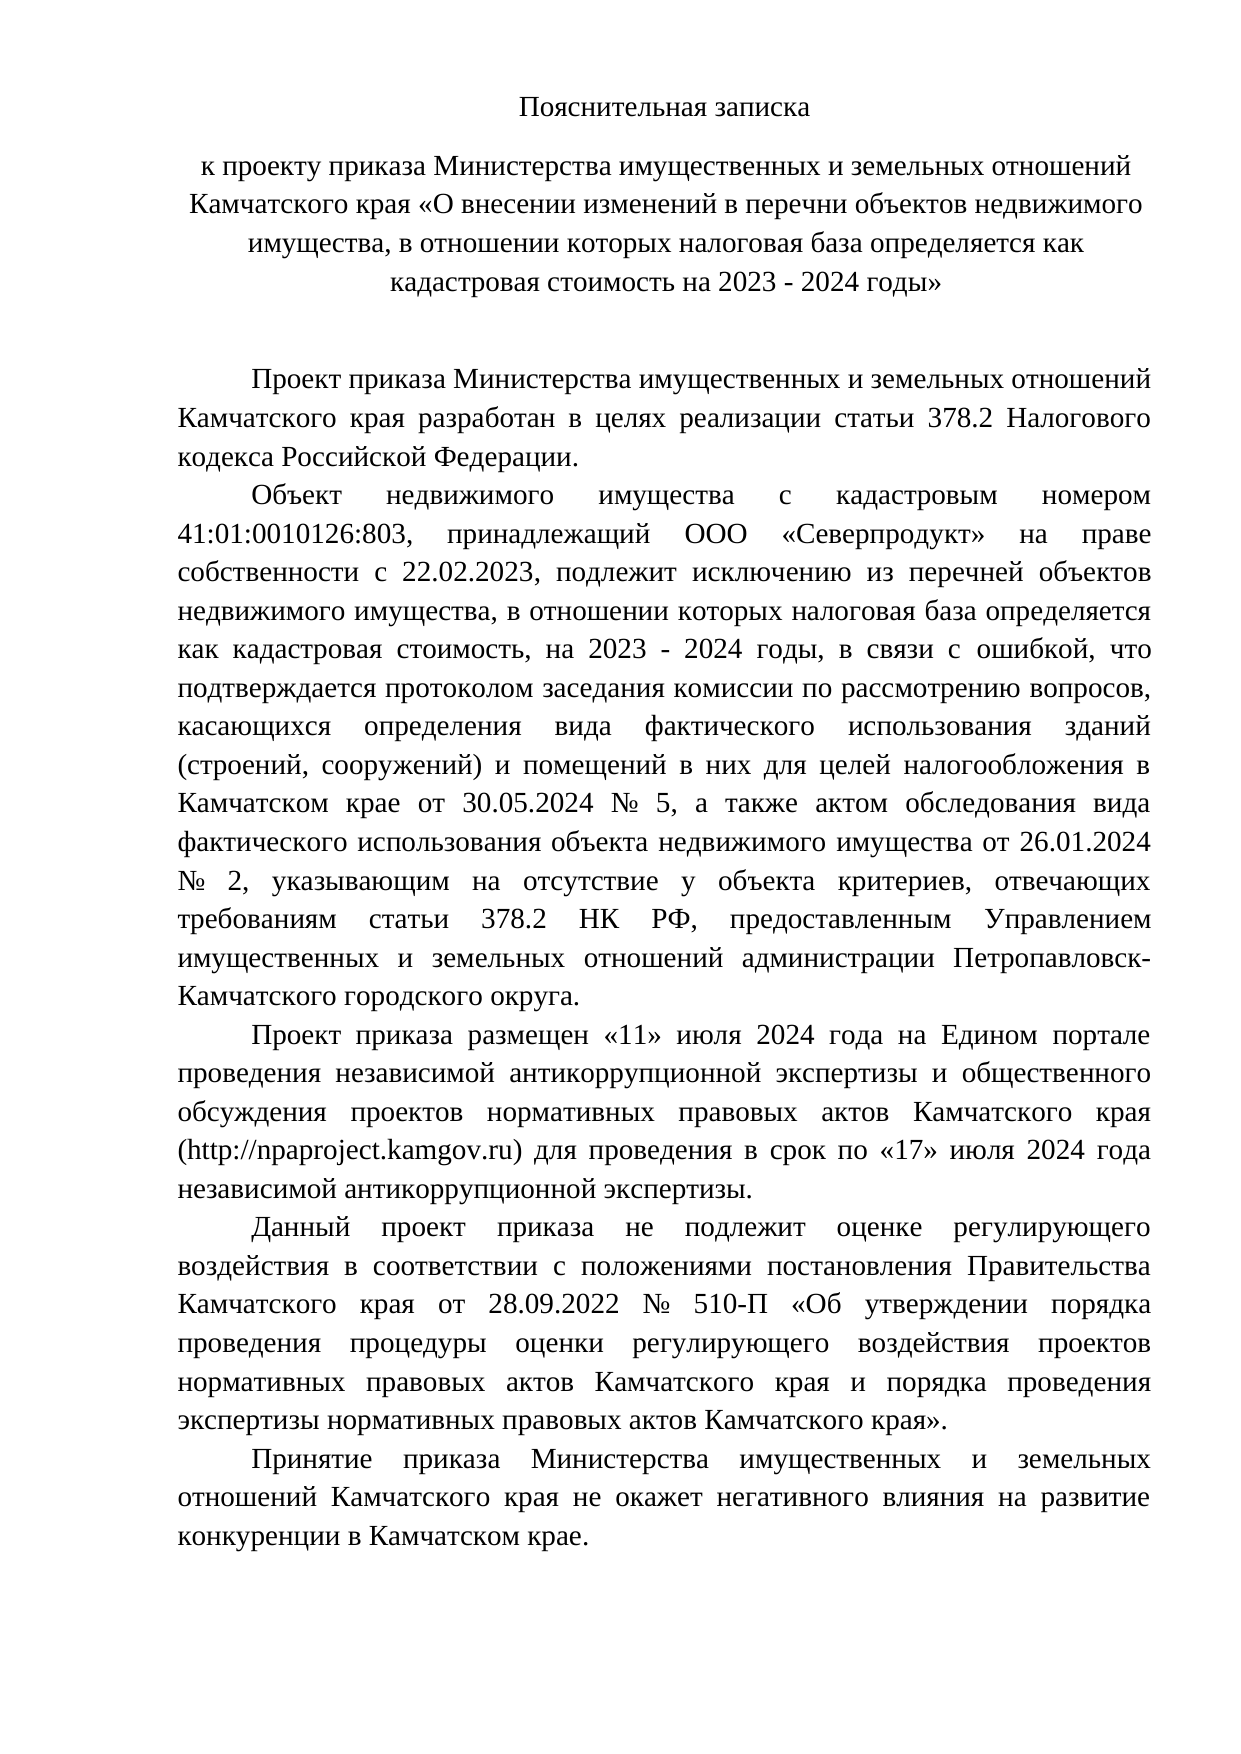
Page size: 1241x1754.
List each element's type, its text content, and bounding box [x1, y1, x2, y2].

text Принятие приказа Министерства имущественных и земельных отношений Камчатского края не окажет негативного влияния на развитие конкуренции в Камчатском крае. [177, 1441, 1152, 1551]
text к проекту приказа Министерства имущественных и земельных отношений Камчатского края «О внесении изменений в перечни объектов недвижимого имущества, в отношении которых налоговая база определяется как кадастровая стоимость на 2023 - 2024 годы» [180, 148, 1152, 297]
text Проект приказа Министерства имущественных и земельных отношений Камчатского края разработан в целях реализации статьи 378.2 Налогового кодекса Российской Федерации. [177, 362, 1152, 472]
text Проект приказа размещен «11» июля 2024 года на Едином портале проведения независимой антикоррупционной экспертизы и общественного обсуждения проектов нормативных правовых актов Камчатского края (http://npaproject.kamgov.ru) для проведения в срок по «17» июля 2024 года независимой антикоррупционной экспертизы. [177, 1017, 1152, 1204]
text Пояснительная записка [177, 89, 1152, 122]
text Объект недвижимого имущества с кадастровым номером 41:01:0010126:803, принадлежащий ООО «Северпродукт» на праве собственности с 22.02.2023, подлежит исключению из перечней объектов недвижимого имущества, в отношении которых налоговая база определяется как кадастровая стоимость, на 2023 - 2024 годы, в связи с ошибкой, что подтверждается протоколом заседания комиссии по рассмотрению вопросов, касающихся определения вида фактического использования зданий (строений, сооружений) и помещений в них для целей налогообложения в Камчатском крае от 30.05.2024 № 5, а также актом обследования вида фактического использования объекта недвижимого имущества от 26.01.2024 № 2, указывающим на отсутствие у объекта критериев, отвечающих требованиям статьи 378.2 НК РФ, предоставленным Управлением имущественных и земельных отношений администрации Петропавловск-Камчатского городского округа. [177, 477, 1152, 1012]
text Данный проект приказа не подлежит оценке регулирующего воздействия в соответствии с положениями постановления Правительства Камчатского края от 28.09.2022 № 510-П «Об утверждении порядка проведения процедуры оценки регулирующего воздействия проектов нормативных правовых актов Камчатского края и порядка проведения экспертизы нормативных правовых актов Камчатского края». [177, 1209, 1152, 1436]
